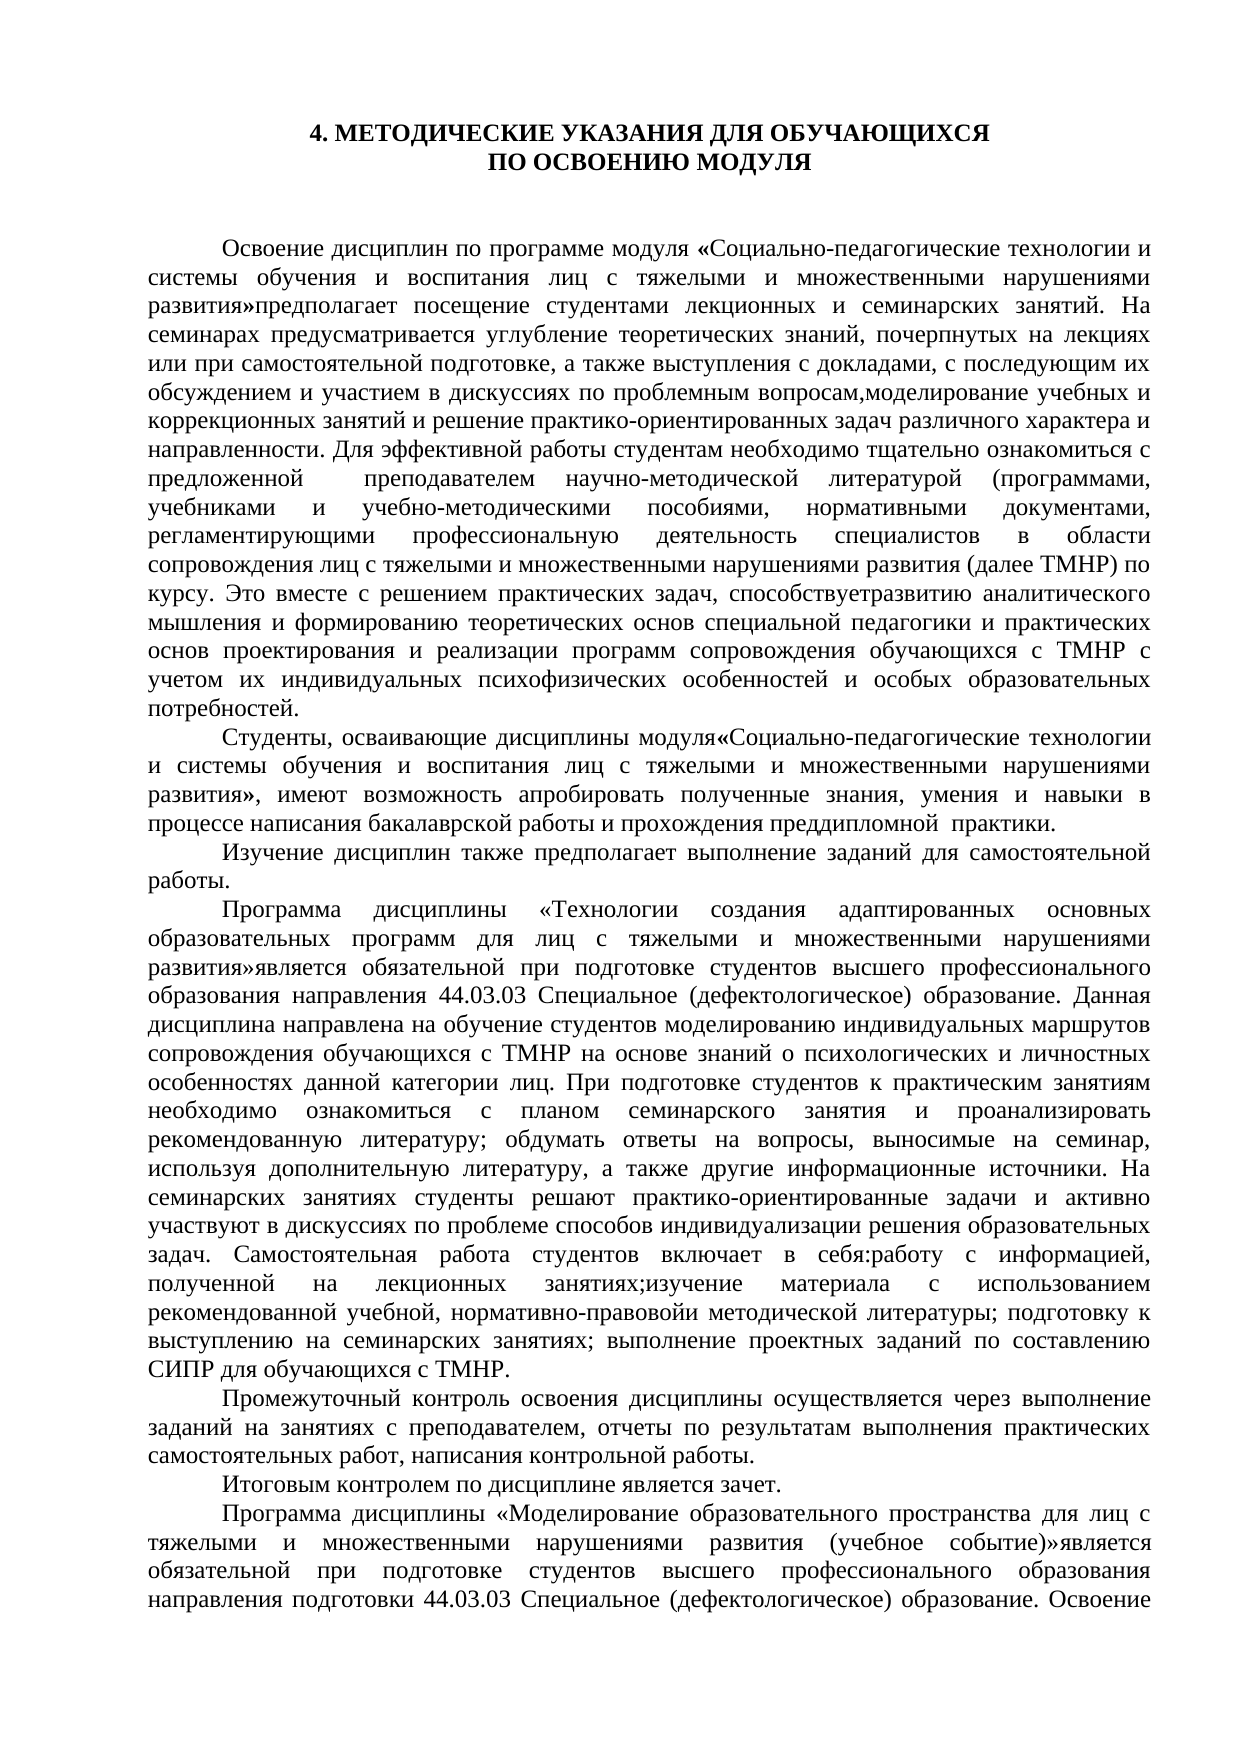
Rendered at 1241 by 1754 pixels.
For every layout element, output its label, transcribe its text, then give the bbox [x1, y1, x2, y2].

text по освоению Модуля [148, 147, 1152, 176]
text Программа дисциплины «Технологии создания адаптированных основных образовательных программ для лиц с тяжелыми и множественными нарушениями развития»является обязательной при подготовке студентов высшего профессионального образования направления 44.03.03 Специальное (дефектологическое) образование. Данная дисциплина направлена на обучение студентов моделированию индивидуальных маршрутов сопровождения обучающихся с ТМНР на основе знаний о психологических и личностных особенностях данной категории лиц. При подготовке студентов к практическим занятиям необходимо ознакомиться с планом семинарского занятия и проанализировать рекомендованную литературу; обдумать ответы на вопросы, выносимые на семинар, используя дополнительную литературу, а также другие информационные источники. На семинарских занятиях студенты решают практико-ориентированные задачи и активно участвуют в дискуссиях по проблеме способов индивидуализации решения образовательных задач. Самостоятельная работа студентов включает в себя:работу с информацией, полученной на лекционных занятиях;изучение материала с использованием рекомендованной учебной, нормативно-правовойи методической литературы; подготовку к выступлению на семинарских занятиях; выполнение проектных заданий по составлению СИПР для обучающихся с ТМНР. [148, 894, 1152, 1383]
text Студенты, осваивающие дисциплины модуля«Социально-педагогические технологии и системы обучения и воспитания лиц с тяжелыми и множественными нарушениями развития», имеют возможность апробировать полученные знания, умения и навыки в процессе написания бакалаврской работы и прохождения преддипломной практики. [148, 722, 1152, 837]
text Промежуточный контроль освоения дисциплины осуществляется через выполнение заданий на занятиях с преподавателем, отчеты по результатам выполнения практических самостоятельных работ, написания контрольной работы. [148, 1383, 1152, 1469]
text Итоговым контролем по дисциплине является зачет. [148, 1469, 1152, 1498]
text 4. Методические указания для обучающихся [148, 118, 1152, 147]
text Освоение дисциплин по программе модуля «Социально-педагогические технологии и системы обучения и воспитания лиц с тяжелыми и множественными нарушениями развития»предполагает посещение студентами лекционных и семинарских занятий. На семинарах предусматривается углубление теоретических знаний, почерпнутых на лекциях или при самостоятельной подготовке, а также выступления с докладами, с последующим их обсуждением и участием в дискуссиях по проблемным вопросам,моделирование учебных и коррекционных занятий и решение практико-ориентированных задач различного характера и направленности. Для эффективной работы студентам необходимо тщательно ознакомиться с предложенной преподавателем научно-методической литературой (программами, учебниками и учебно-методическими пособиями, нормативными документами, регламентирующими профессиональную деятельность специалистов в области сопровождения лиц с тяжелыми и множественными нарушениями развития (далее ТМНР) по курсу. Это вместе с решением практических задач, способствуетразвитию аналитического мышления и формированию теоретических основ специальной педагогики и практических основ проектирования и реализации программ сопровождения обучающихся с ТМНР с учетом их индивидуальных психофизических особенностей и особых образовательных потребностей. [148, 233, 1152, 722]
text Изучение дисциплин также предполагает выполнение заданий для самостоятельной работы. [148, 837, 1152, 894]
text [148, 1498, 1152, 1613]
